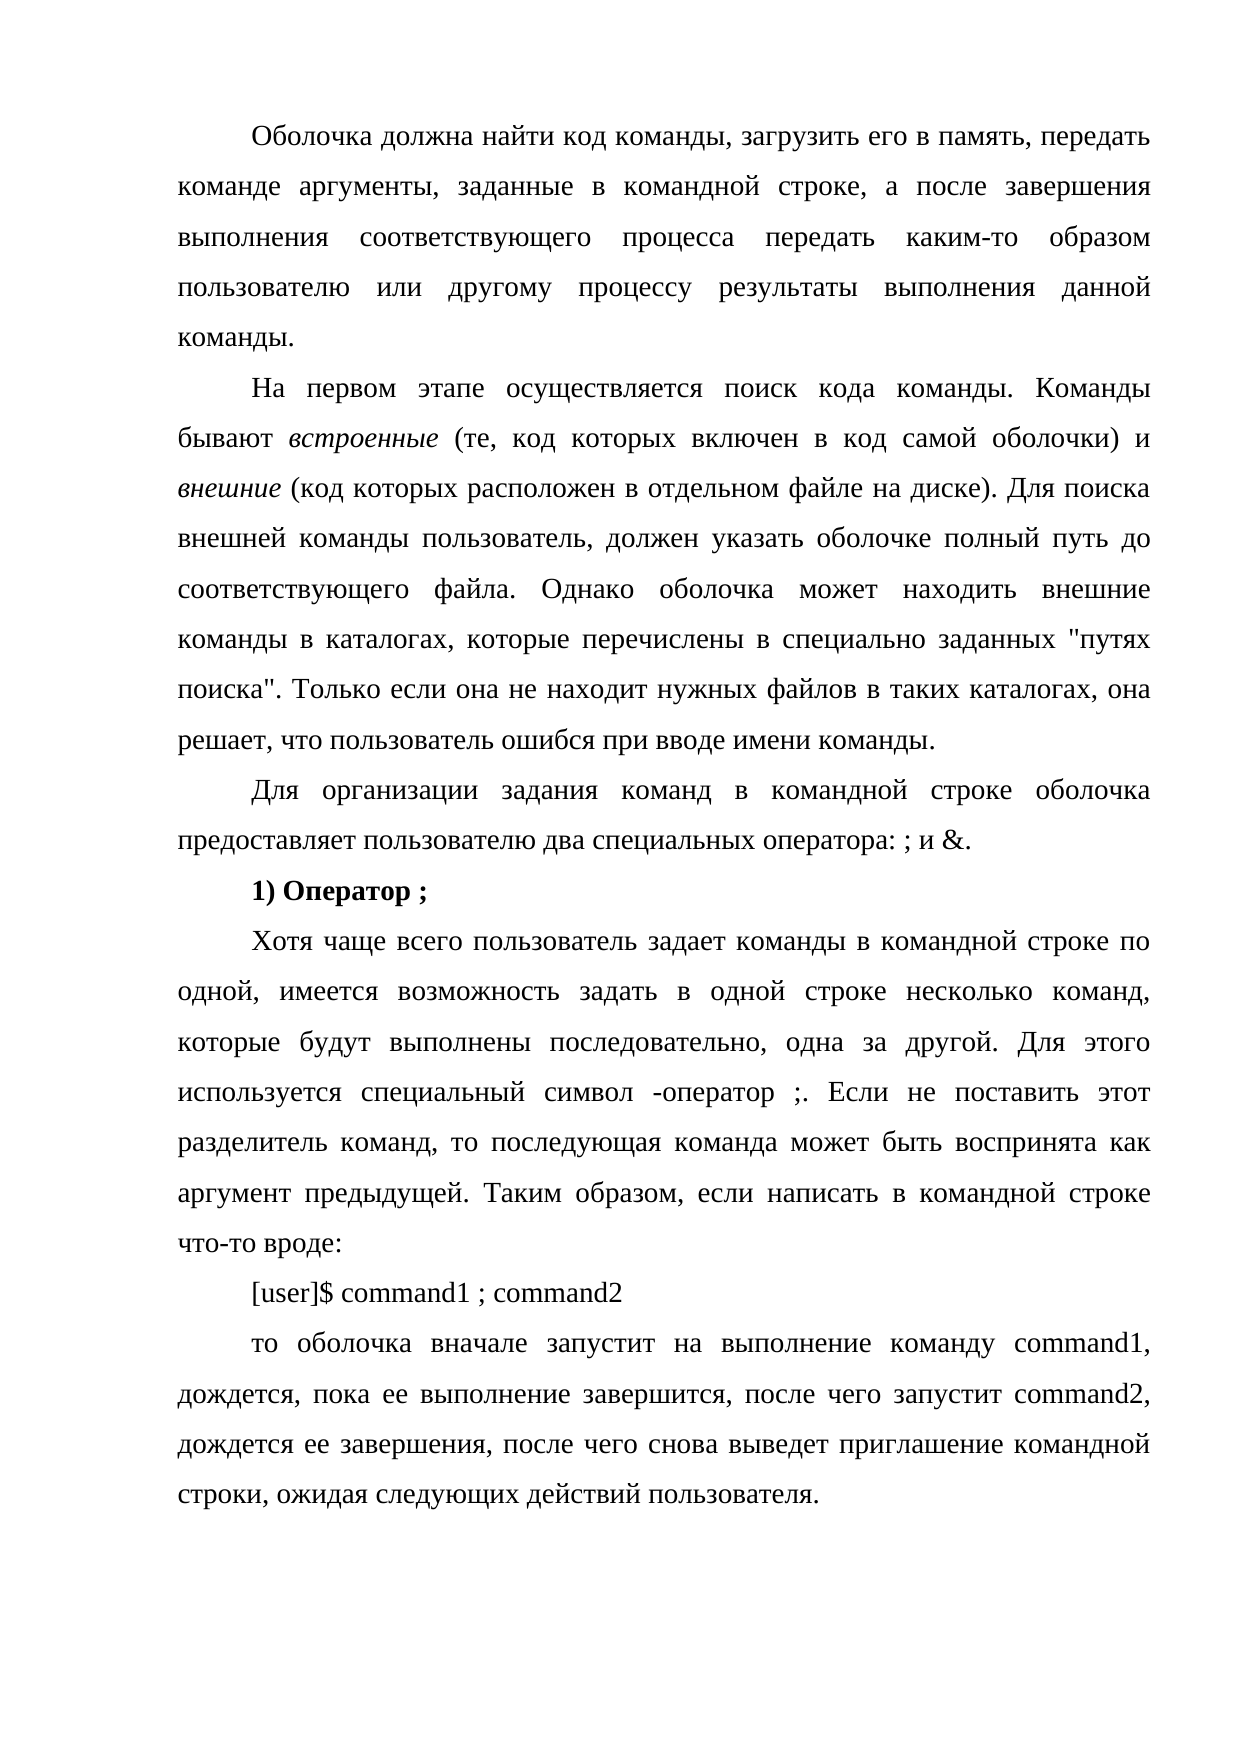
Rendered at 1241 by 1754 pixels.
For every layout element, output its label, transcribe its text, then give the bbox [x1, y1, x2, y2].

text [user]$ command1 ; command2 [177, 1275, 1152, 1309]
text Оболочка должна найти код команды, загрузить его в память, передать команде аргументы, заданные в командной строке, а после завершения выполнения соответствующего процесса передать каким-то образом пользователю или другому процессу результаты выполнения данной команды. [177, 118, 1152, 353]
text Хотя чаще всего пользователь задает команды в командной строке по одной, имеется возможность задать в одной строке несколько команд, которые будут выполнены последовательно, одна за другой. Для этого используется специальный символ -оператор ;. Если не поставить этот разделитель команд, то последующая команда может быть воспринята как аргумент предыдущей. Таким образом, если написать в командной строке что-то вроде: [177, 923, 1152, 1258]
text На первом этапе осуществляется поиск кода команды. Команды бывают встроенные (те, код которых включен в код самой оболочки) и внешние (код которых расположен в отдельном файле на диске). Для поиска внешней команды пользователь, должен указать оболочке полный путь до соответствующего файла. Однако оболочка может находить внешние команды в каталогах, которые перечислены в специально заданных "путях поиска". Только если она не находит нужных файлов в таких каталогах, она решает, что пользователь ошибся при вводе имени команды. [177, 370, 1152, 755]
subtitle 1) Оператор ; [177, 873, 1152, 906]
text то оболочка вначале запустит на выполнение команду command1, дождется, пока ее выполнение завершится, после чего запустит command2, дождется ее завершения, после чего снова выведет приглашение командной строки, ожидая следующих действий пользователя. [177, 1326, 1152, 1510]
text Для организации задания команд в командной строке оболочка предоставляет пользователю два специальных оператора: ; и &. [177, 772, 1152, 856]
